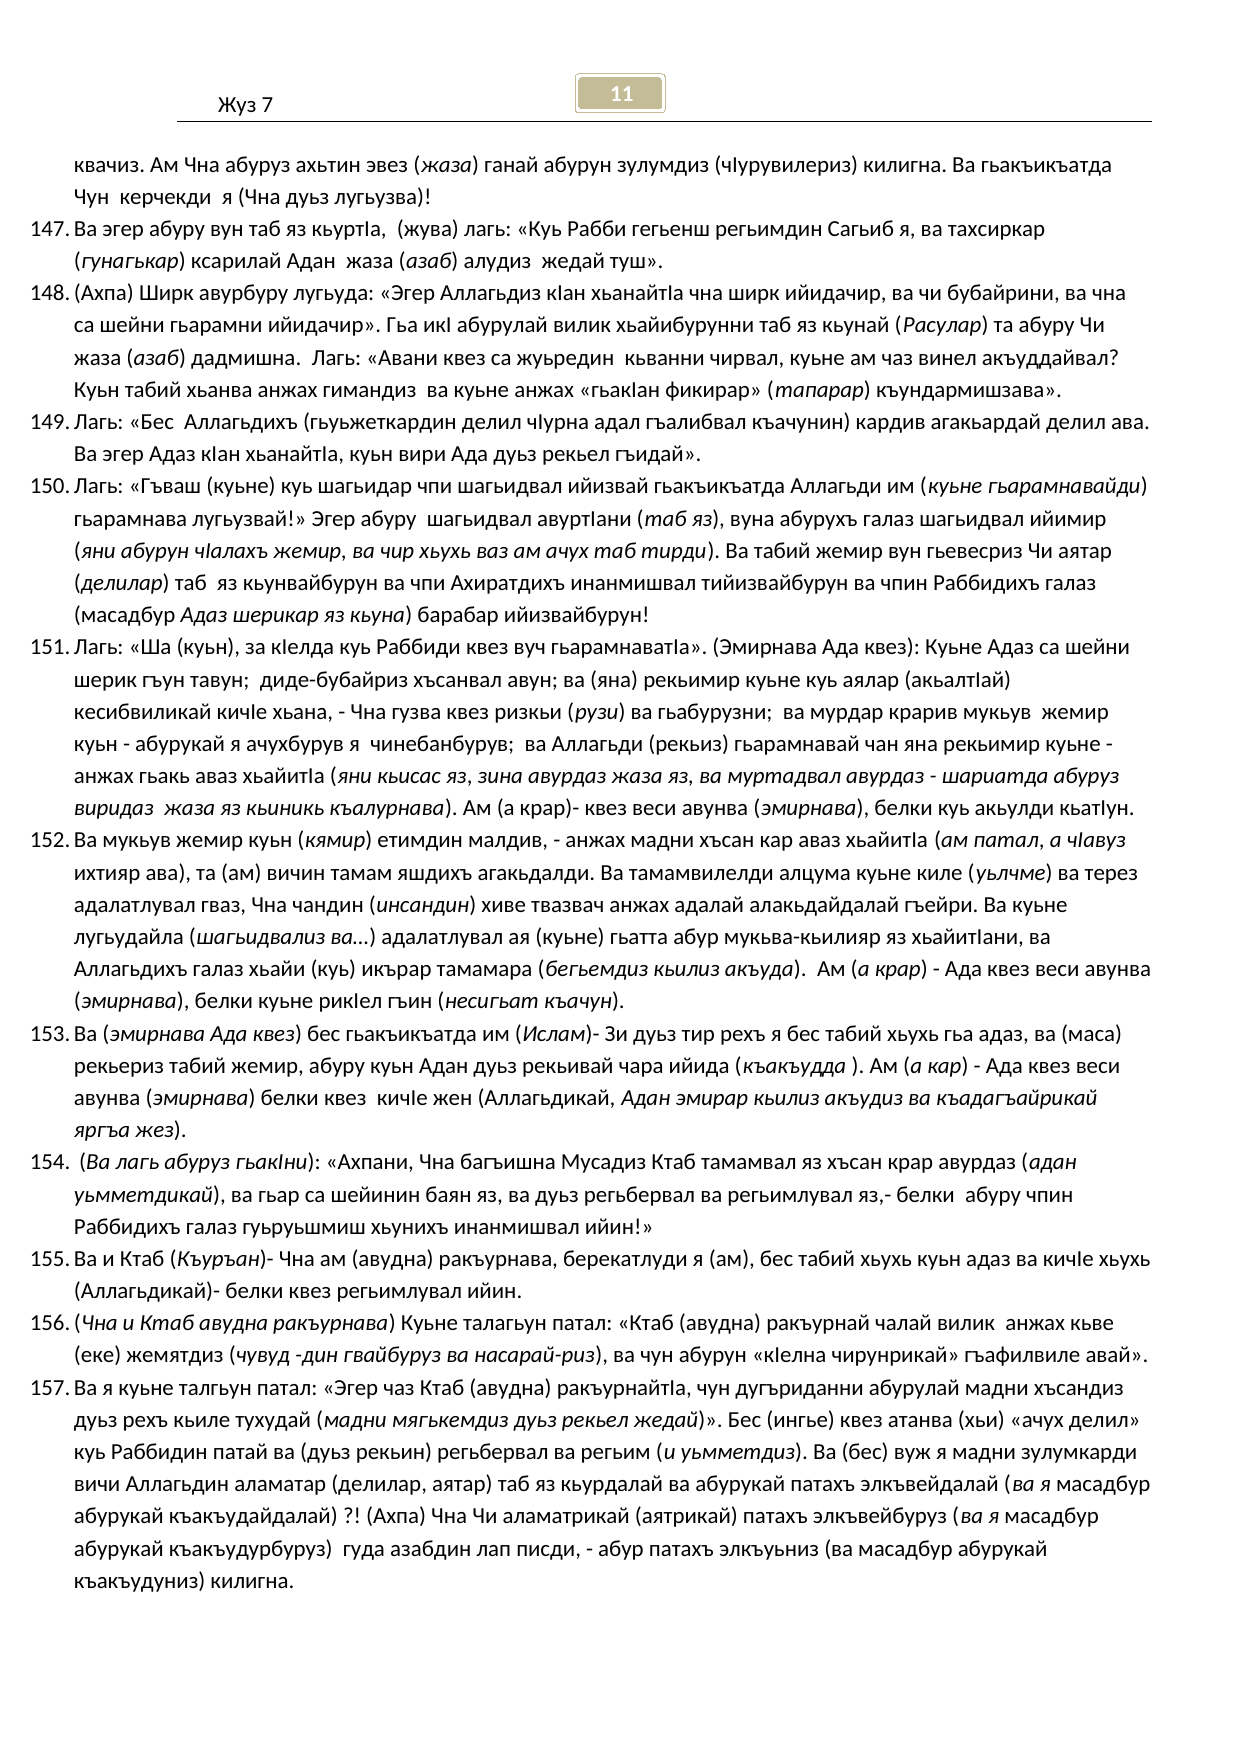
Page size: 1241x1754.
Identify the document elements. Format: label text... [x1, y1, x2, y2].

list (Ахпа) Ширк авурбуру лугьуда: «Эгер Аллагьдиз кIан хьанайтIа чна ширк ийидачир, ва чи бубайрини, ва чна са шейни гьарамни ийидачир». Гьа икI абурулай вилик хьайибурунни таб яз кьунай (Расулар) та абуру Чи жаза (азаб) дадмишна. Лагь: «Авани квез са жуьредин кьванни чирвал, куьне ам чаз винел акъуддайвал? Куьн табий хьанва анжах гимандиз ва куьне анжах «гьакIан фикирар» (тапарар) къундармишзава». [29, 278, 1152, 403]
list Ва эгер абуру вун таб яз кьуртIа, (жува) лагь: «Куь Рабби гегьенш регьимдин Сагьиб я, ва тахсиркар (гунагькар) ксарилай Адан жаза (азаб) алудиз жедай туш». [29, 214, 1152, 274]
list (Ва лагь абуруз гьакIни): «Ахпани, Чна багъишна Мусадиз Ктаб тамамвал яз хъсан крар авурдаз (адан уьмметдикай), ва гьар са шейинин баян яз, ва дуьз регьбервал ва регьимлувал яз,- белки абуру чпин Раббидихъ галаз гуьруьшмиш хьунихъ инанмишвал ийин!» [29, 1147, 1152, 1240]
list Ва (эмирнава Ада квез) бес гьакъикъатда им (Ислам)- Зи дуьз тир рехъ я бес табий хьухь гьа адаз, ва (маса) рекьериз табий жемир, абуру куьн Адан дуьз рекьивай чара ийида (къакъудда ). Ам (а кар) - Ада квез веси авунва (эмирнава) белки квез кичIе жен (Аллагьдикай, Адан эмирар кьилиз акъудиз ва къадагъайрикай яргъа жез). [29, 1019, 1152, 1143]
list Лагь: «Ша (куьн), за кIелда куь Раббиди квез вуч гьарамнаватIа». (Эмирнава Ада квез): Куьне Адаз са шейни шерик гъун тавун; диде-бубайриз хъсанвал авун; ва (яна) рекьимир куьне куь аялар (акьалтIай) кесибвиликай кичIе хьана, - Чна гузва квез ризкьи (рузи) ва гьабурузни; ва мурдар крарив мукьув жемир куьн - абурукай я ачухбурув я чинебанбурув; ва Аллагьди (рекьиз) гьарамнавай чан яна рекьимир куьне - анжах гьакь аваз хьайитIа (яни кьисас яз, зина авурдаз жаза яз, ва муртадвал авурдаз - шариатда абуруз виридаз жаза яз кьиникь къалурнава). Ам (а крар)- квез веси авунва (эмирнава), белки куь акьулди кьатIун. [29, 632, 1152, 821]
list Лагь: «Бес Аллагьдихъ (гьуьжеткардин делил чIурна адал гъалибвал къачунин) кардив агакьардай делил ава. Ва эгер Адаз кIан хьанайтIа, куьн вири Ада дуьз рекьел гъидай». [29, 407, 1152, 467]
list Ва и Ктаб (Къуръан)- Чна ам (авудна) ракъурнава, берекатлуди я (ам), бес табий хьухь куьн адаз ва кичIе хьухь (Аллагьдикай)- белки квез регьимлувал ийин. [29, 1244, 1152, 1304]
list Ва я куьне талгьун патал: «Эгер чаз Ктаб (авудна) ракъурнайтIа, чун дугъриданни абурулай мадни хъсандиз дуьз рехъ кьиле тухудай (мадни мягькемдиз дуьз рекьел жедай)». Бес (ингье) квез атанва (хьи) «ачух делил» куь Раббидин патай ва (дуьз рекьин) регьбервал ва регьим (и уьмметдиз). Ва (бес) вуж я мадни зулумкарди вичи Аллагьдин аламатар (делилар, аятар) таб яз кьурдалай ва абурукай патахъ элкъвейдалай (ва я масадбур абурукай къакъудайдалай) ?! (Ахпа) Чна Чи аламатрикай (аятрикай) патахъ элкъвейбуруз (ва я масадбур абурукай къакъудурбуруз) гуда азабдин лап писди, - абур патахъ элкъуьниз (ва масадбур абурукай къакъудуниз) килигна. [29, 1373, 1152, 1594]
list Ва мукьув жемир куьн (кямир) етимдин малдив, - анжах мадни хъсан кар аваз хьайитIа (ам патал, а чIавуз ихтияр ава), та (ам) вичин тамам яшдихъ агакьдалди. Ва тамамвилелди алцума куьне киле (уьлчме) ва терез адалатлувал гваз, Чна чандин (инсандин) хиве твазвач анжах адалай алакьдайдалай гъейри. Ва куьне лугьудайла (шагьидвализ ва…) адалатлувал ая (куьне) гьатта абур мукьва-кьилияр яз хьайитIани, ва Аллагьдихъ галаз хьайи (куь) икърар тамамара (бегьемдиз кьилиз акъуда). Ам (а крар) - Ада квез веси авунва (эмирнава), белки куьне рикIел гъин (несигьат къачун). [29, 826, 1152, 1014]
list Лагь: «Гъваш (куьне) куь шагьидар чпи шагьидвал ийизвай гьакъикъатда Аллагьди им (куьне гьарамнавайди) гьарамнава лугьузвай!» Эгер абуру шагьидвал авуртIани (таб яз), вуна абурухъ галаз шагьидвал ийимир (яни абурун чIалахъ жемир, ва чир хьухь ваз ам ачух таб тирди). Ва табий жемир вун гьевесриз Чи аятар (делилар) таб яз кьунвайбурун ва чпи Ахиратдихъ инанмишвал тийизвайбурун ва чпин Раббидихъ галаз (масадбур Адаз шерикар яз кьуна) барабар ийизвайбурун! [29, 472, 1152, 628]
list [29, 150, 1152, 210]
list (Чна и Ктаб авудна ракъурнава) Куьне талагьун патал: «Ктаб (авудна) ракъурнай чалай вилик анжах кьве (еке) жемятдиз (чувуд -дин гвайбуруз ва насарай-риз), ва чун абурун «кIелна чирунрикай» гъафилвиле авай». [29, 1308, 1152, 1369]
